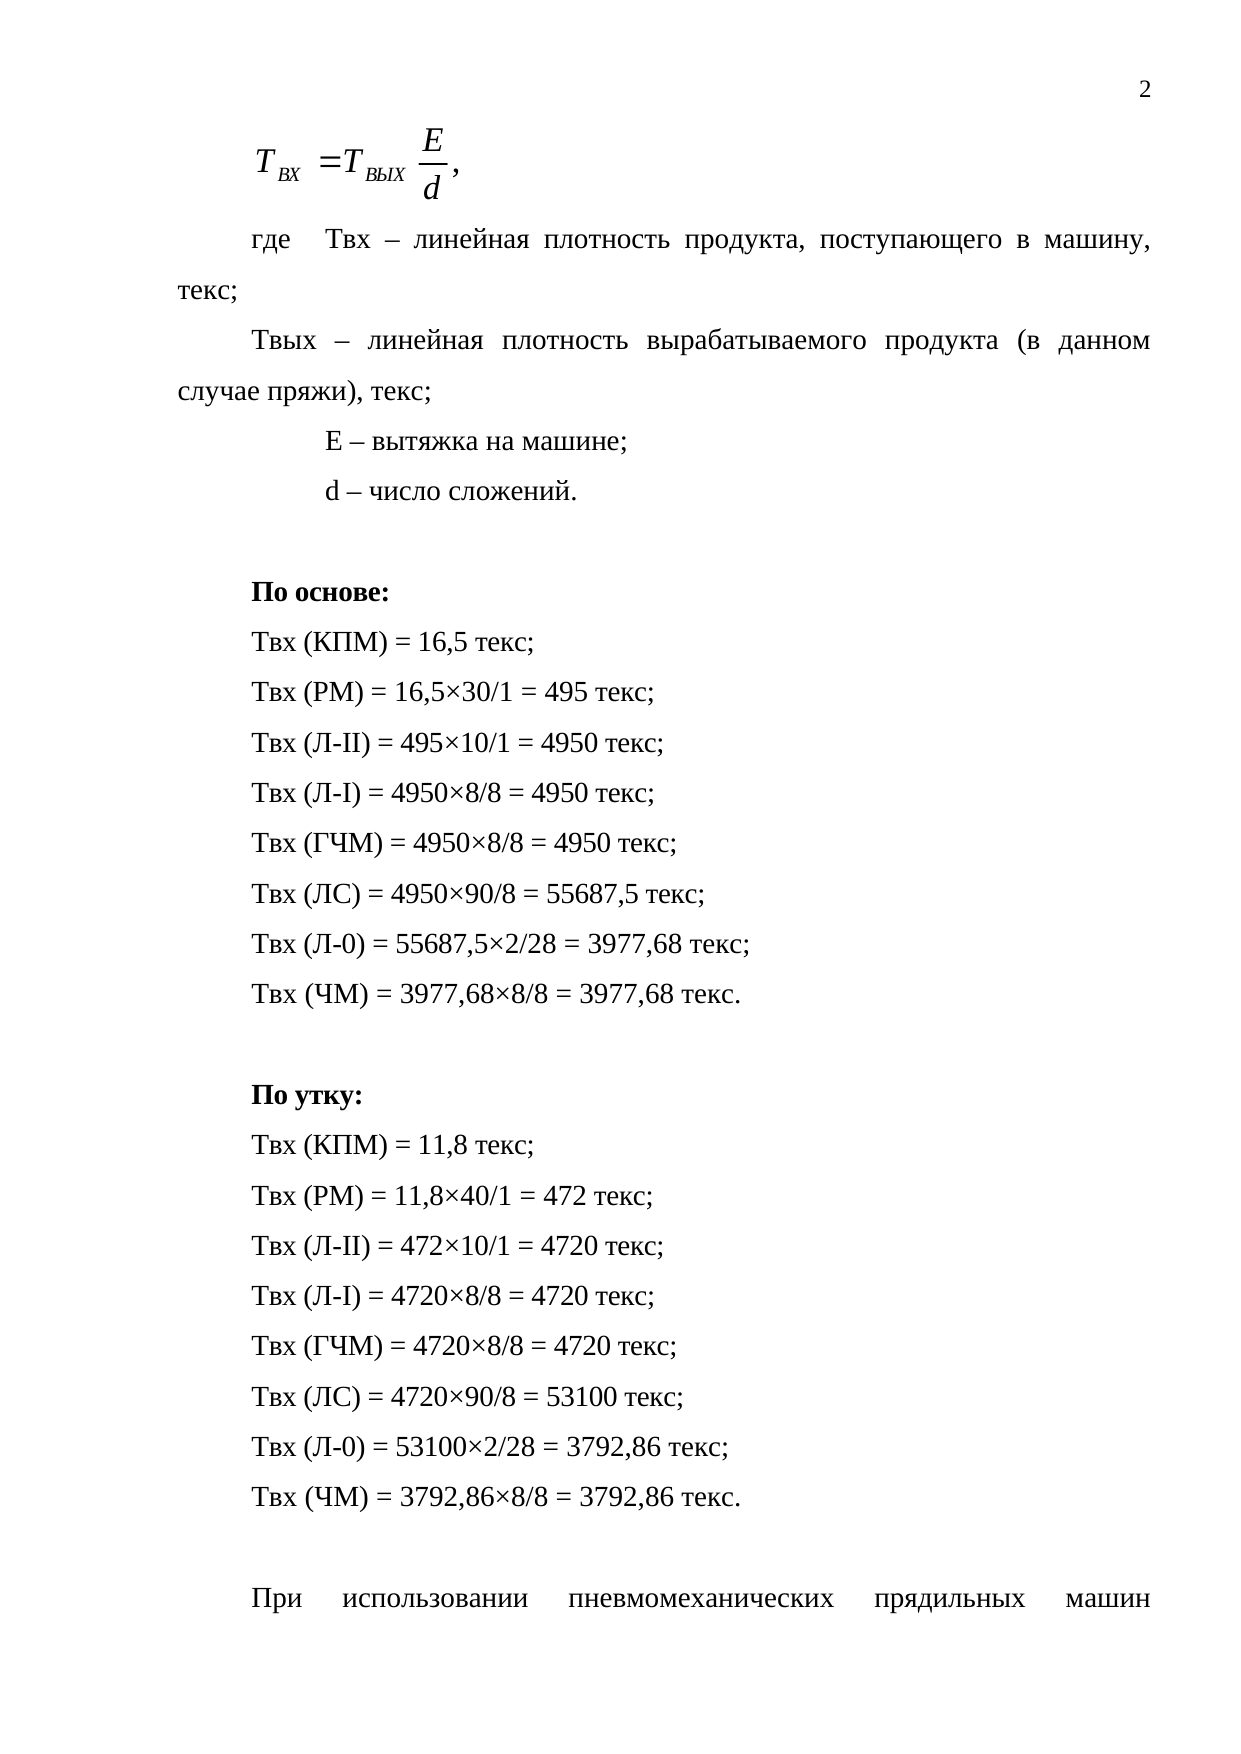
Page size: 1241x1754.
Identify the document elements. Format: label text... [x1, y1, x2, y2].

text Твх (РМ) = 11,8×40/1 = 472 текс; [177, 1178, 1152, 1211]
text Твх (Л-II) = 472×10/1 = 4720 текс; [177, 1228, 1152, 1261]
text Твх (Л-I) = 4720×8/8 = 4720 текс; [177, 1278, 1152, 1312]
text Твх (Л-II) = 495×10/1 = 4950 текс; [177, 725, 1152, 758]
text Твх (ГЧМ) = 4720×8/8 = 4720 текс; [177, 1328, 1152, 1362]
text Твх (КПМ) = 11,8 текс; [177, 1127, 1152, 1161]
text Твх (ГЧМ) = 4950×8/8 = 4950 текс; [177, 825, 1152, 859]
text Твх (РМ) = 16,5×30/1 = 495 текс; [177, 674, 1152, 708]
text Твх (ЧМ) = 3792,86×8/8 = 3792,86 текс. [177, 1479, 1152, 1513]
text По основе: [177, 574, 1152, 607]
text Твх (Л-I) = 4950×8/8 = 4950 текс; [177, 775, 1152, 809]
text Твх (Л-0) = 55687,5×2/28 = 3977,68 текс; [177, 926, 1152, 959]
text По утку: [177, 1077, 1152, 1111]
text Твх (ЛС) = 4720×90/8 = 53100 текс; [177, 1379, 1152, 1412]
text Твх (Л-0) = 53100×2/28 = 3792,86 текс; [177, 1429, 1152, 1463]
text Твх (КПМ) = 16,5 текс; [177, 624, 1152, 658]
text Твх (ЧМ) = 3977,68×8/8 = 3977,68 текс. [177, 976, 1152, 1010]
text где Твх – линейная плотность продукта, поступающего в машину, текс; [177, 222, 1152, 306]
text Твх (ЛС) = 4950×90/8 = 55687,5 текс; [177, 876, 1152, 909]
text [177, 1580, 1152, 1614]
text Е – вытяжка на машине; [177, 423, 1152, 456]
text Твых – линейная плотность вырабатываемого продукта (в данном случае пряжи), текс; [177, 322, 1152, 406]
text d – число сложений. [177, 473, 1152, 507]
